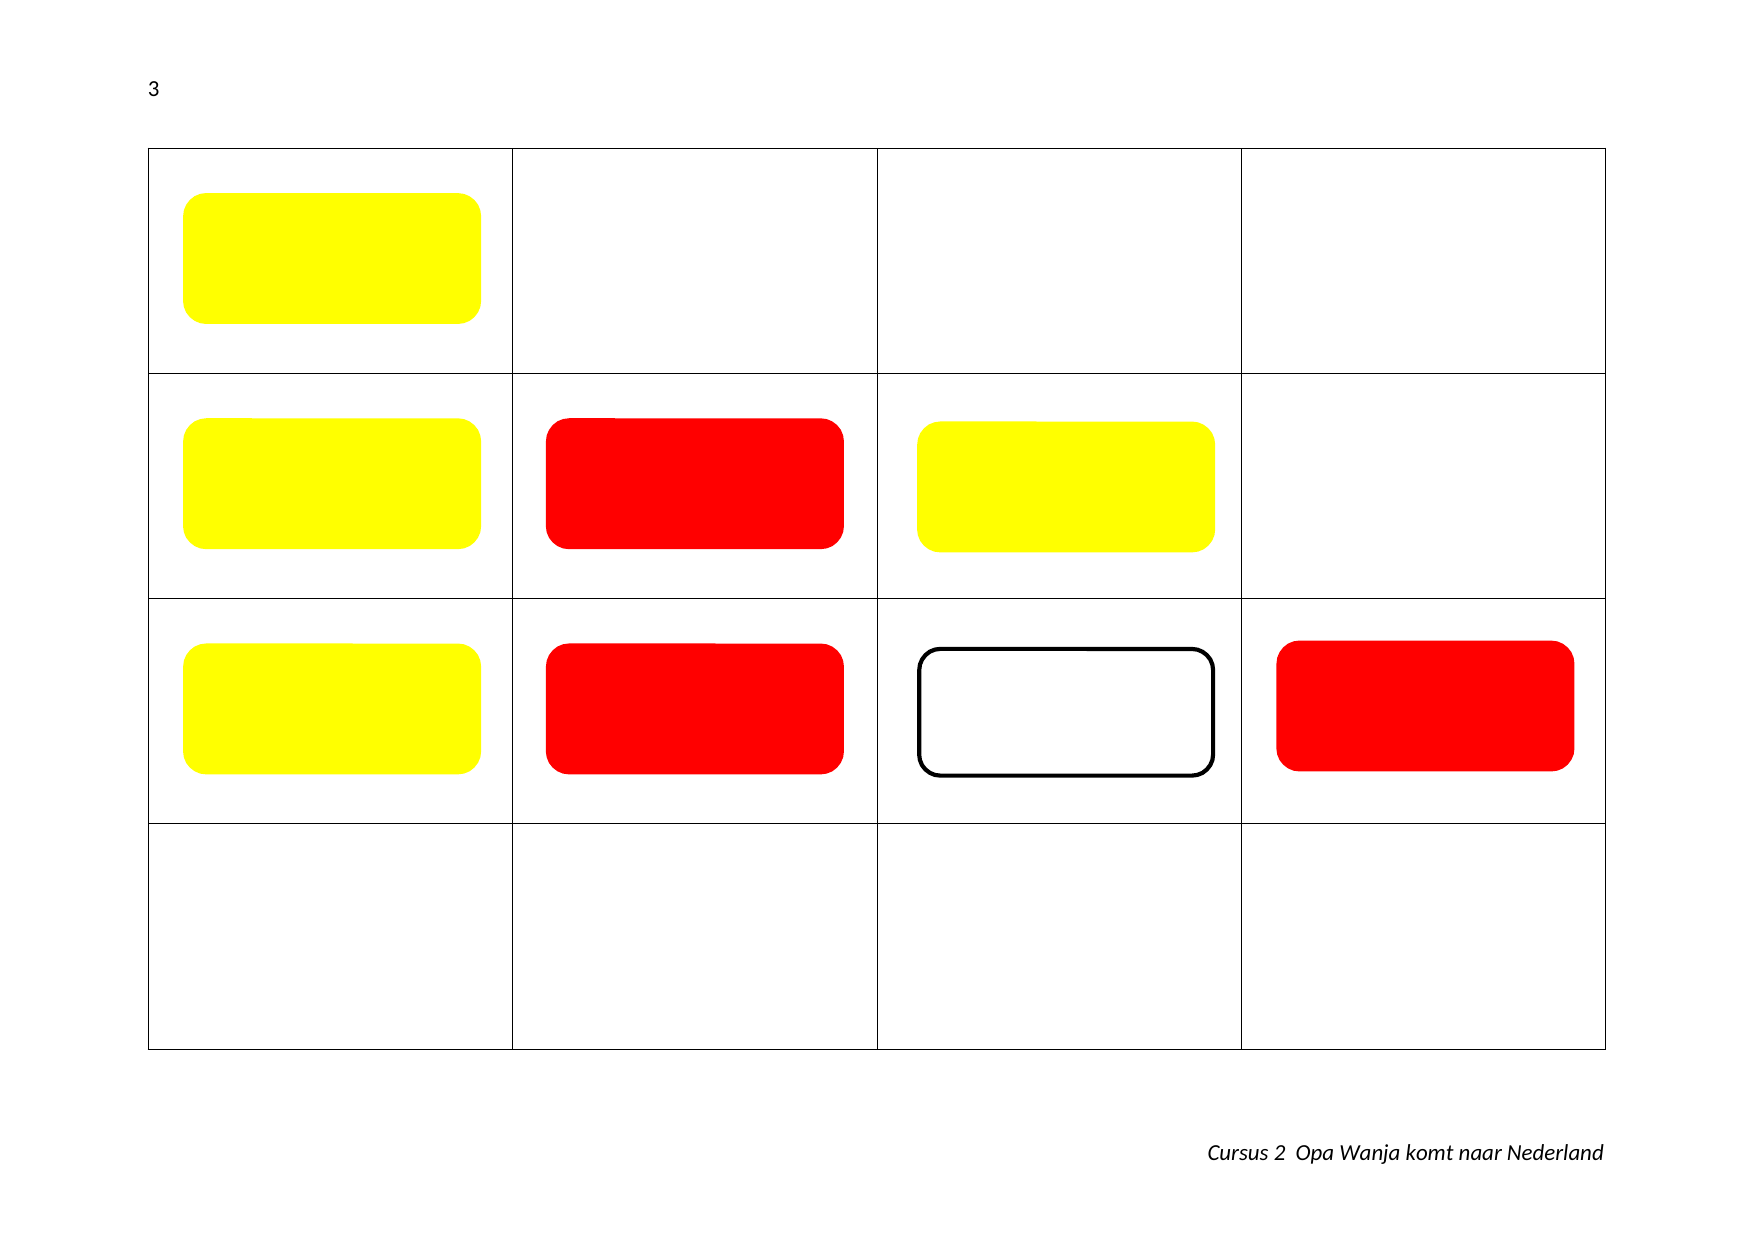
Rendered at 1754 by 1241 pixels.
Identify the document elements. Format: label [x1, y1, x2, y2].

table_cell [149, 824, 512, 1048]
table_cell [878, 374, 1241, 598]
table_cell [878, 599, 1241, 823]
table_cell [1242, 374, 1605, 598]
table_cell [1242, 824, 1605, 1048]
table_cell [513, 599, 877, 823]
table_cell [149, 599, 512, 823]
table_cell [513, 149, 877, 373]
table_cell [149, 374, 512, 598]
table_cell [149, 149, 512, 373]
table_cell [878, 824, 1241, 1048]
table_cell [513, 374, 877, 598]
table_cell [878, 149, 1241, 373]
table_cell [1242, 149, 1605, 373]
table_cell [1242, 599, 1605, 823]
table_cell [513, 824, 877, 1048]
